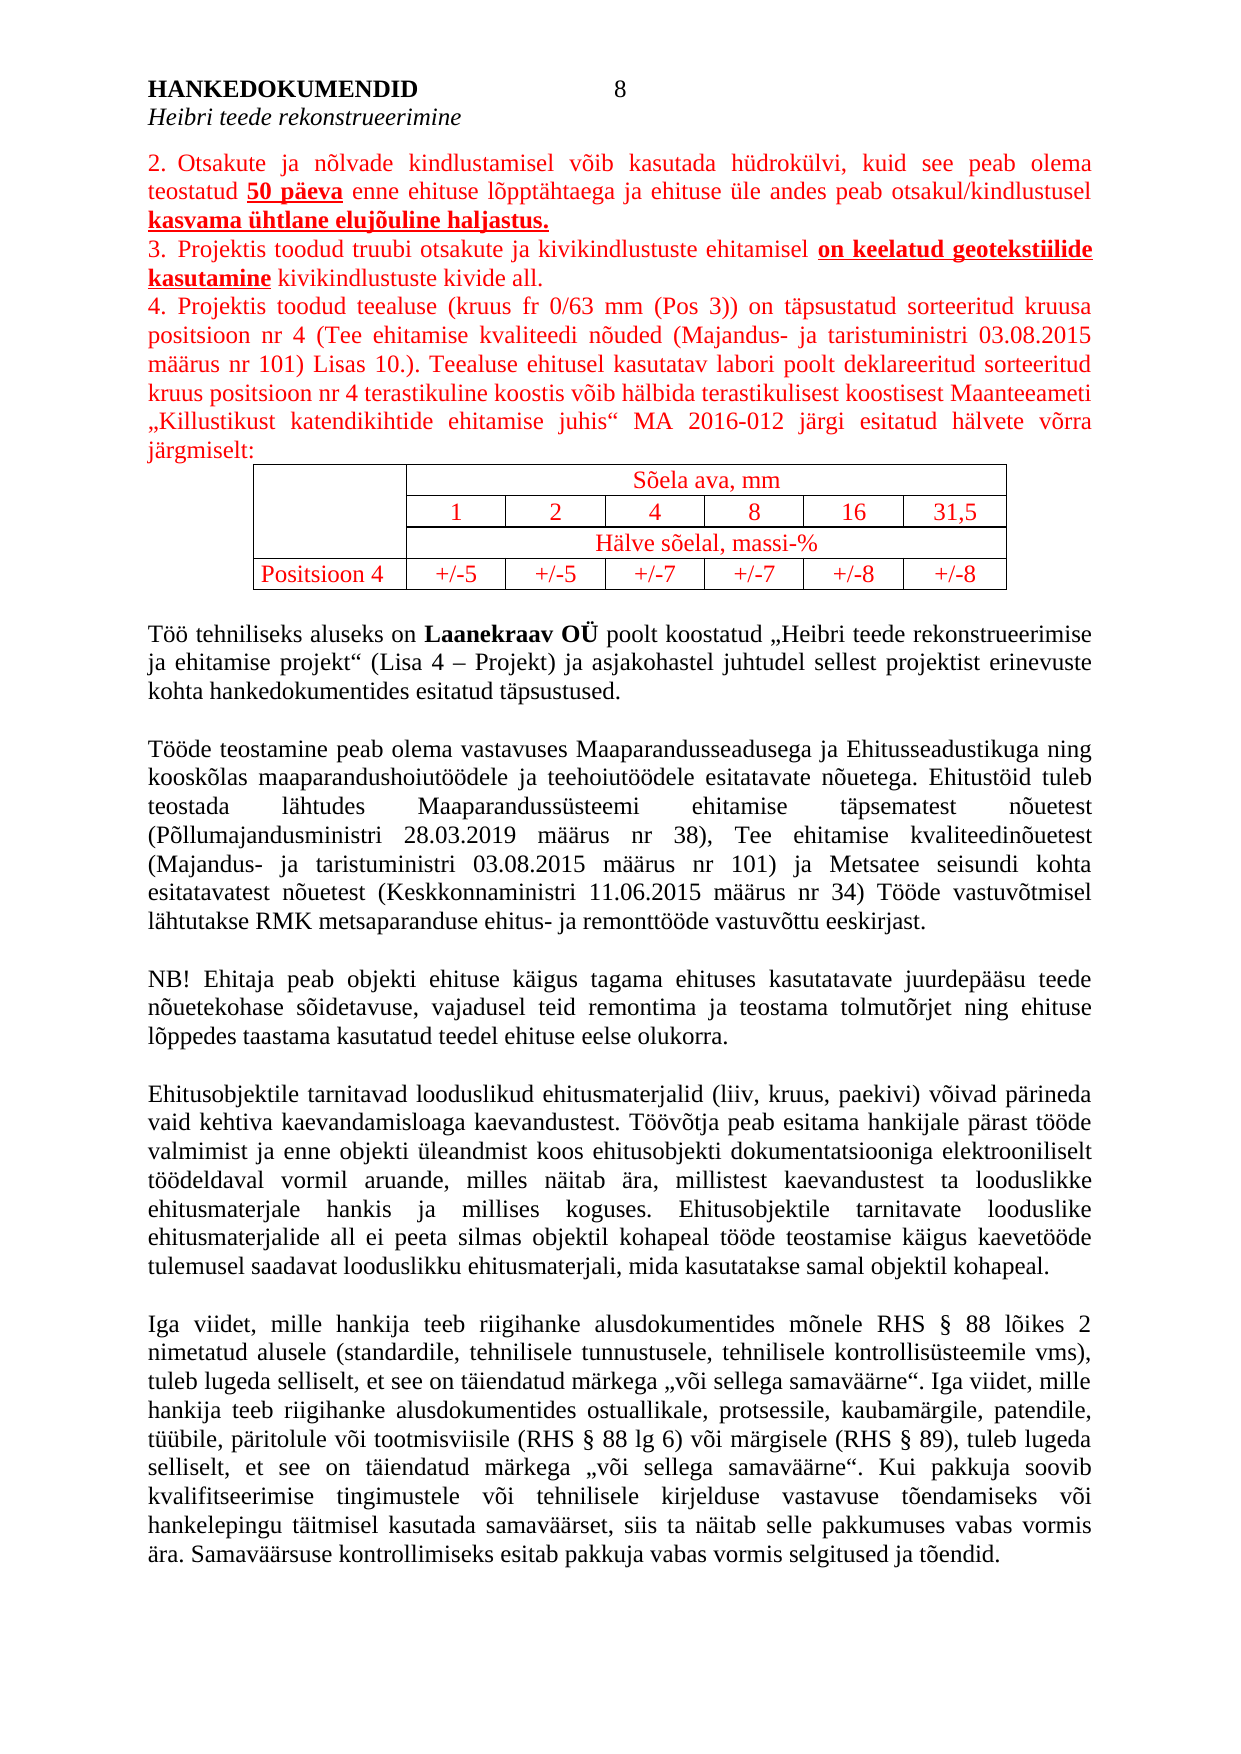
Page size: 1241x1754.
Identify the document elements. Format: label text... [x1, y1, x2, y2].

table_cell Positsioon 4 [254, 559, 406, 589]
table_cell +/-5 [506, 559, 605, 589]
table_cell 8 [705, 496, 803, 526]
table_cell +/-8 [904, 559, 1006, 589]
table_cell Hälve sõelal, massi-% [407, 528, 1006, 558]
table_cell 4 [606, 496, 704, 526]
list Projektis toodud teealuse (kruus fr 0/63 mm (Pos 3)) on täpsustatud sorteeritud kruusa positsioon nr 4 (Tee ehitamise kvaliteedi nõuded (Majandus- ja taristuministri 03.08.2015 määrus nr 101) Lisas 10.). Teealuse ehitusel kasutatav labori poolt deklareeritud sorteeritud kruus positsioon nr 4 terastikuline koostis võib hälbida terastikulisest koostisest Maanteeameti „Killustikust katendikihtide ehitamise juhis“ MA 2016-012 järgi esitatud hälvete võrra järgmiselt: [148, 291, 1093, 464]
table_header [254, 465, 406, 558]
text Iga viidet, mille hankija teeb riigihanke alusdokumentides mõnele RHS § 88 lõikes 2 nimetatud alusele (standardile, tehnilisele tunnustusele, tehnilisele kontrollisüsteemile vms), tuleb lugeda selliselt, et see on täiendatud märkega „või sellega samaväärne“. Iga viidet, mille hankija teeb riigihanke alusdokumentides ostuallikale, protsessile, kaubamärgile, patendile, tüübile, päritolule või tootmisviisile (RHS § 88 lg 6) või märgisele (RHS § 89), tuleb lugeda selliselt, et see on täiendatud märkega „või sellega samaväärne“. Kui pakkuja soovib kvalifitseerimise tingimustele või tehnilisele kirjelduse vastavuse tõendamiseks või hankelepingu täitmisel kasutada samaväärset, siis ta näitab selle pakkumuses vabas vormis ära. Samaväärsuse kontrollimiseks esitab pakkuja vabas vormis selgitused ja tõendid. [148, 1309, 1093, 1567]
table_header Sõela ava, mm [407, 465, 1006, 495]
table_cell 2 [506, 496, 605, 526]
table_cell 16 [804, 496, 903, 526]
text Tööde teostamine peab olema vastavuses Maaparandusseadusega ja Ehitusseadustikuga ning kooskõlas maaparandushoiutöödele ja teehoiutöödele esitatavate nõuetega. Ehitustöid tuleb teostada lähtudes Maaparandussüsteemi ehitamise täpsematest nõuetest (Põllumajandusministri 28.03.2019 määrus nr 38), Tee ehitamise kvaliteedinõuetest (Majandus- ja taristuministri 03.08.2015 määrus nr 101) ja Metsatee seisundi kohta esitatavatest nõuetest (Keskkonnaministri 11.06.2015 määrus nr 34) Tööde vastuvõtmisel lähtutakse RMK metsaparanduse ehitus- ja remonttööde vastuvõttu eeskirjast. [148, 734, 1093, 935]
text NB! Ehitaja peab objekti ehituse käigus tagama ehituses kasutatavate juurdepääsu teede nõuetekohase sõidetavuse, vajadusel teid remontima ja teostama tolmutõrjet ning ehituse lõppedes taastama kasutatud teedel ehituse eelse olukorra. [148, 964, 1093, 1050]
text Töö tehniliseks aluseks on Laanekraav OÜ poolt koostatud „Heibri teede rekonstrueerimise ja ehitamise projekt“ (Lisa 4 – Projekt) ja asjakohastel juhtudel sellest projektist erinevuste kohta hankedokumentides esitatud täpsustused. [148, 619, 1093, 705]
table_cell 1 [407, 496, 505, 526]
list Projektis toodud truubi otsakute ja kivikindlustuste ehitamisel on keelatud geotekstiilide kasutamine kivikindlustuste kivide all. [148, 234, 1093, 291]
text Ehitusobjektile tarnitavad looduslikud ehitusmaterjalid (liiv, kruus, paekivi) võivad pärineda vaid kehtiva kaevandamisloaga kaevandustest. Töövõtja peab esitama hankijale pärast tööde valmimist ja enne objekti üleandmist koos ehitusobjekti dokumentatsiooniga elektrooniliselt töödeldaval vormil aruande, milles näitab ära, millistest kaevandustest ta looduslikke ehitusmaterjale hankis ja millises koguses. Ehitusobjektile tarnitavate looduslike ehitusmaterjalide all ei peeta silmas objektil kohapeal tööde teostamise käigus kaevetööde tulemusel saadavat looduslikku ehitusmaterjali, mida kasutatakse samal objektil kohapeal. [148, 1079, 1093, 1280]
table_cell 31,5 [904, 496, 1006, 526]
table_cell +/-7 [705, 559, 803, 589]
list Otsakute ja nõlvade kindlustamisel võib kasutada hüdrokülvi, kuid see peab olema teostatud 50 päeva enne ehituse lõpptähtaega ja ehituse üle andes peab otsakul/kindlustusel kasvama ühtlane elujõuline haljastus. [148, 148, 1093, 234]
table_cell +/-5 [407, 559, 505, 589]
table_cell +/-8 [804, 559, 903, 589]
table_cell +/-7 [606, 559, 704, 589]
